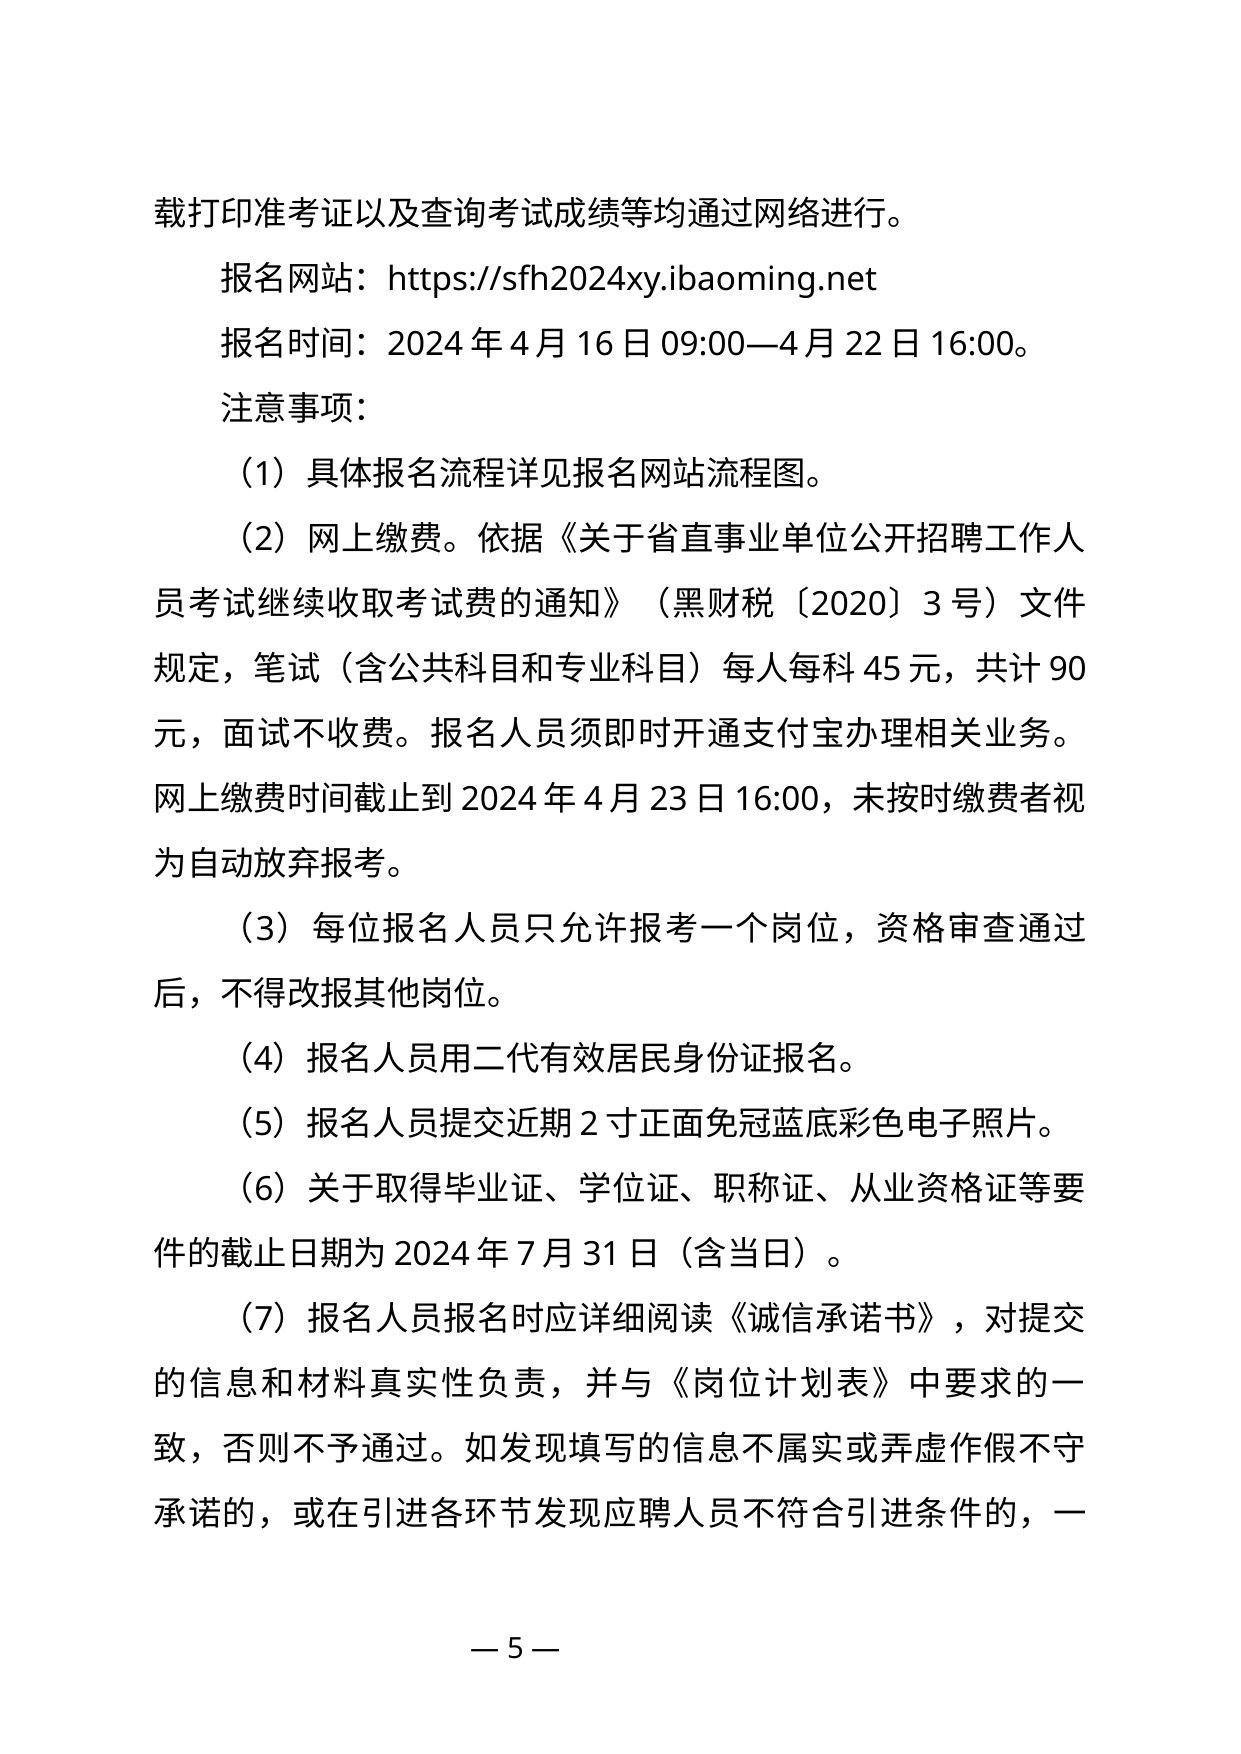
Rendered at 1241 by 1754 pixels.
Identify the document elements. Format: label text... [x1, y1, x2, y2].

text （3）每位报名人员只允许报考一个岗位，资格审查通过后，不得改报其他岗位。 [153, 893, 1087, 1023]
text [153, 178, 1087, 243]
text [153, 1283, 1087, 1543]
text 注意事项： [153, 373, 1087, 438]
text （5）报名人员提交近期2寸正面免冠蓝底彩色电子照片。 [153, 1088, 1087, 1153]
text （6）关于取得毕业证、学位证、职称证、从业资格证等要件的截止日期为2024年7月31日（含当日）。 [153, 1153, 1087, 1283]
text 报名网站：https://sfh2024xy.ibaoming.net [153, 243, 1087, 308]
text （1）具体报名流程详见报名网站流程图。 [153, 438, 1087, 503]
text （2）网上缴费。依据《关于省直事业单位公开招聘工作人员考试继续收取考试费的通知》（黑财税〔2020〕3号）文件规定，笔试（含公共科目和专业科目）每人每科45元，共计90元，面试不收费。报名人员须即时开通支付宝办理相关业务。网上缴费时间截止到2024年4月23日16:00，未按时缴费者视为自动放弃报考。 [153, 503, 1087, 893]
text 报名时间：2024年4月16日09:00—4月22日16:00。 [153, 308, 1087, 373]
text （4）报名人员用二代有效居民身份证报名。 [153, 1023, 1087, 1088]
